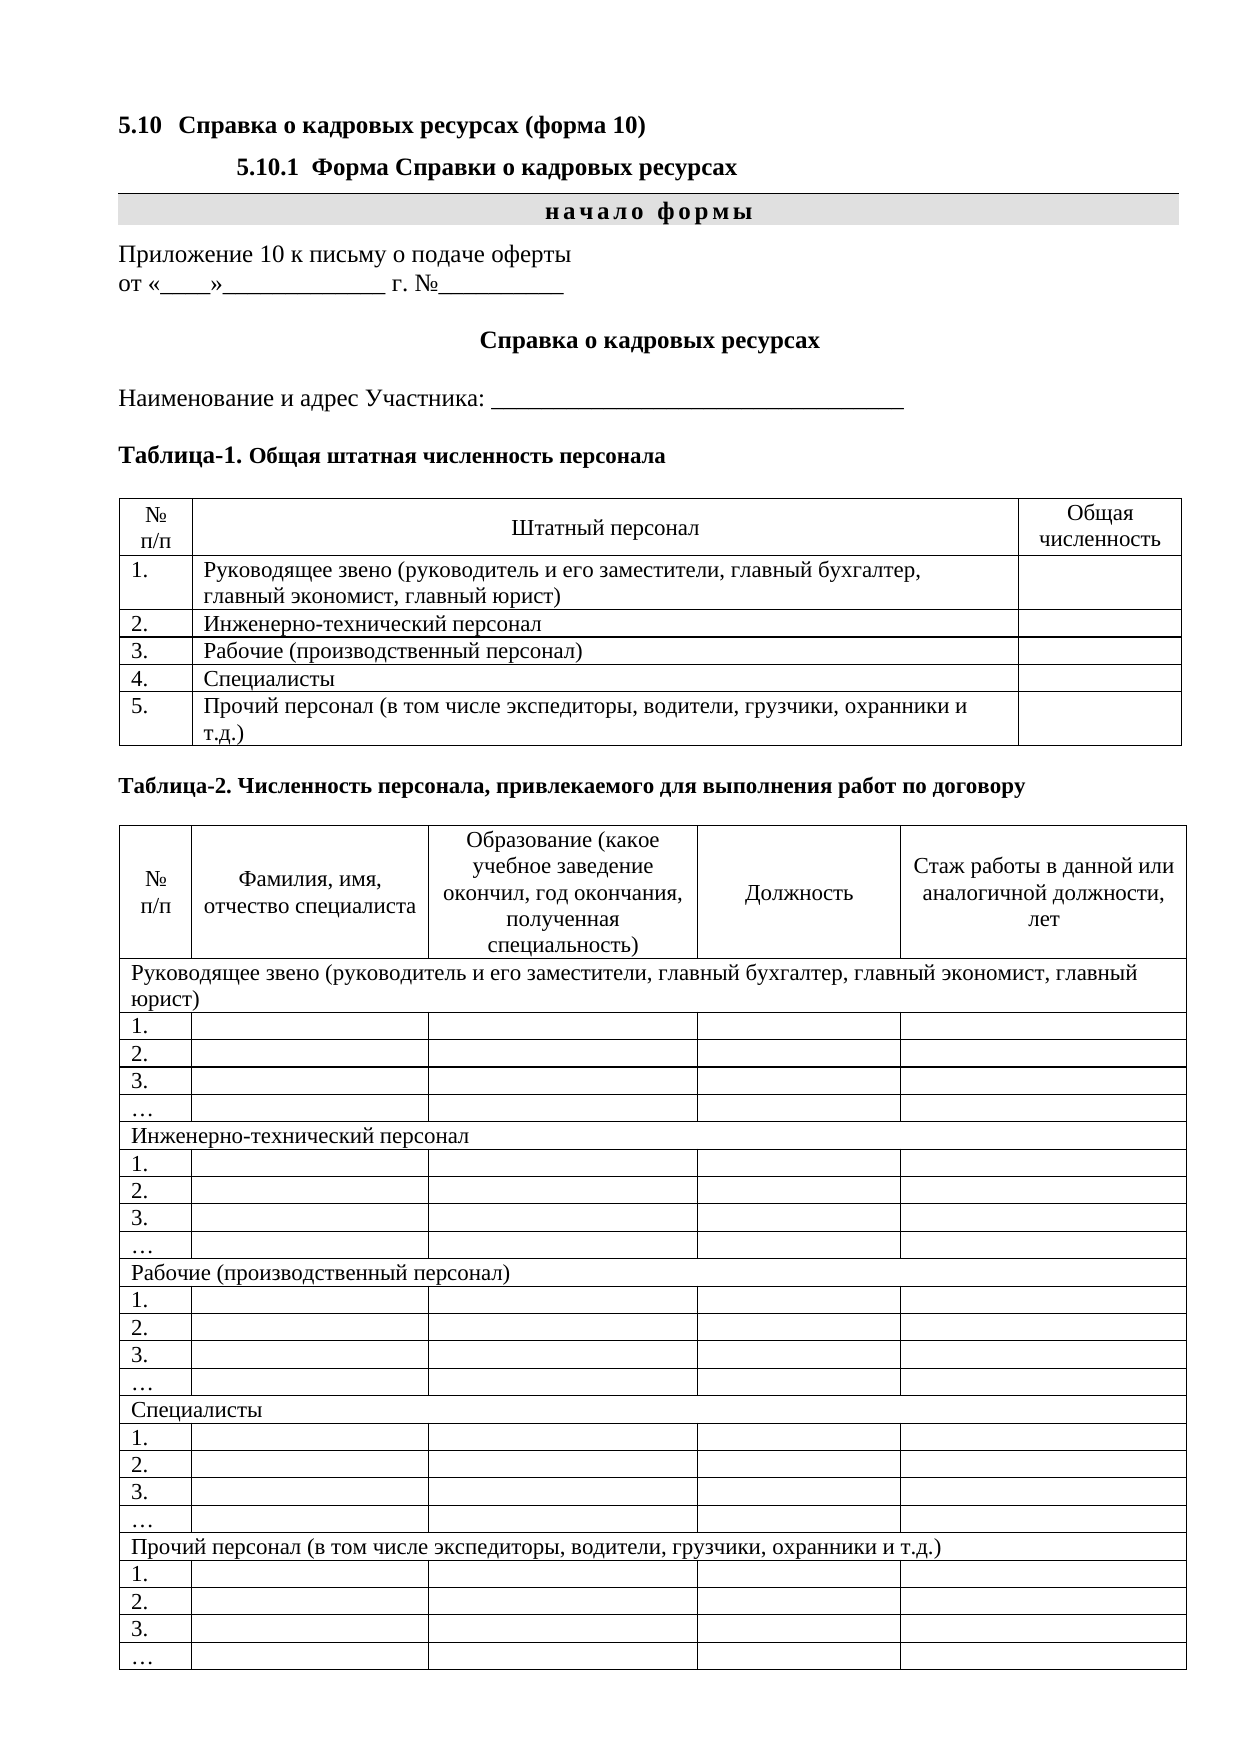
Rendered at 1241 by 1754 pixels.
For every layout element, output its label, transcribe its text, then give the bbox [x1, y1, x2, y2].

table_header Образование (какое учебное заведение окончил, год окончания, полученная специальность) [429, 826, 697, 958]
table_cell [1019, 692, 1181, 745]
table_cell [698, 1369, 900, 1395]
table_cell [429, 1369, 697, 1395]
table_cell [120, 556, 192, 609]
table_cell [429, 1451, 697, 1477]
table_cell [901, 1068, 1186, 1094]
table_header Общая численность [1019, 499, 1181, 555]
table_cell [698, 1341, 900, 1368]
table_cell 1. [120, 1287, 191, 1313]
table_cell [429, 1506, 697, 1532]
table_cell [192, 1287, 428, 1313]
table_cell [1019, 610, 1181, 636]
table_cell [698, 1478, 900, 1505]
table_cell [192, 1013, 428, 1039]
table_cell 3. [120, 1204, 191, 1231]
table_cell 1. [120, 1150, 191, 1176]
subtitle Справка о кадровых ресурсах (форма 10) [118, 110, 1181, 139]
table_cell Специалисты [120, 1396, 1186, 1422]
table_cell [429, 1424, 697, 1450]
table_cell 1. [120, 1013, 191, 1039]
table_cell [901, 1040, 1186, 1066]
table_cell [192, 1561, 428, 1587]
table_cell [901, 1150, 1186, 1176]
table_cell [901, 1013, 1186, 1039]
table_cell [120, 1451, 191, 1477]
text Таблица-1. Общая штатная численность персонала [118, 440, 1181, 469]
table_cell [192, 1643, 428, 1669]
table_cell [429, 1068, 697, 1094]
table_cell [192, 1615, 428, 1642]
table_cell [192, 1314, 428, 1340]
table_cell [901, 1095, 1186, 1121]
table_cell 4. [120, 665, 192, 691]
table_cell [901, 1643, 1186, 1669]
table_cell [429, 1561, 697, 1587]
table_cell 1. [120, 1561, 191, 1587]
table_cell [901, 1451, 1186, 1477]
table_cell [429, 1095, 697, 1121]
table_cell [698, 1040, 900, 1066]
table_header Штатный персонал [193, 499, 1018, 555]
table_cell [698, 1068, 900, 1094]
table_cell Специалисты [193, 665, 1018, 691]
table_cell [120, 610, 192, 636]
table_cell Прочий персонал (в том числе экспедиторы, водители, грузчики, охранники и т.д.) [120, 1533, 1186, 1559]
table_cell … [120, 1095, 191, 1121]
table_cell [429, 1177, 697, 1203]
table_cell [429, 1341, 697, 1368]
table_cell [901, 1314, 1186, 1340]
text начало формы [118, 194, 1179, 225]
table_cell [901, 1588, 1186, 1614]
table_cell [901, 1204, 1186, 1231]
table_cell [901, 1424, 1186, 1450]
table_cell [901, 1369, 1186, 1395]
table_cell [192, 1588, 428, 1614]
table_cell [192, 1506, 428, 1532]
table_cell [120, 638, 192, 664]
table_cell [429, 1013, 697, 1039]
table_cell [698, 1506, 900, 1532]
table_cell [698, 1204, 900, 1231]
table_cell Инженерно-технический персонал [120, 1122, 1186, 1148]
table_cell [901, 1506, 1186, 1532]
table_cell 2. [120, 1314, 191, 1340]
table_header Фамилия, имя, отчество специалиста [192, 826, 428, 958]
table_cell Рабочие (производственный персонал) [193, 638, 1018, 664]
text Приложение 10 к письму о подаче оферты от «____»_____________ г. №__________ [118, 239, 1181, 297]
table_cell [698, 1013, 900, 1039]
table_cell [901, 1287, 1186, 1313]
table_cell 2. [120, 1040, 191, 1066]
table_cell … [120, 1369, 191, 1395]
table_cell 3. [120, 1341, 191, 1368]
table_cell [192, 1068, 428, 1094]
table_cell [698, 1232, 900, 1258]
table_cell … [120, 1506, 191, 1532]
table_cell Руководящее звено (руководитель и его заместители, главный бухгалтер, главный экономист, главный юрист) [120, 959, 1186, 1012]
table_cell [192, 1040, 428, 1066]
table_cell [120, 1478, 191, 1505]
table_cell [429, 1615, 697, 1642]
table_cell [429, 1478, 697, 1505]
table_cell [192, 1232, 428, 1258]
table_header Стаж работы в данной или аналогичной должности, лет [901, 826, 1186, 958]
table_cell Инженерно-технический персонал [193, 610, 1018, 636]
table_cell [192, 1095, 428, 1121]
table_cell [901, 1177, 1186, 1203]
table_cell [698, 1615, 900, 1642]
table_cell [698, 1424, 900, 1450]
text Справка о кадровых ресурсах [118, 325, 1181, 354]
table_cell 2. [120, 1588, 191, 1614]
table_cell 5. [120, 692, 192, 745]
table_cell [698, 1150, 900, 1176]
table_cell [429, 1588, 697, 1614]
table_cell [1019, 665, 1181, 691]
table_cell [698, 1095, 900, 1121]
table_header Должность [698, 826, 900, 958]
subtitle Форма Справки о кадровых ресурсах [236, 152, 1181, 180]
table_cell Прочий персонал (в том числе экспедиторы, водители, грузчики, охранники и т.д.) [193, 692, 1018, 745]
table_cell 3. [120, 1068, 191, 1094]
table_cell [698, 1588, 900, 1614]
text Таблица-2. Численность персонала, привлекаемого для выполнения работ по договору [118, 772, 1181, 799]
text Наименование и адрес Участника: _________________________________ [118, 383, 1181, 412]
table_cell [429, 1643, 697, 1669]
table_cell [192, 1204, 428, 1231]
table_cell [192, 1369, 428, 1395]
table_cell [192, 1341, 428, 1368]
table_cell [120, 1424, 191, 1450]
table_cell … [120, 1232, 191, 1258]
table_cell [192, 1478, 428, 1505]
table_cell [192, 1424, 428, 1450]
table_cell [192, 1177, 428, 1203]
table_header № п/п [120, 499, 192, 555]
table_cell [429, 1314, 697, 1340]
table_cell [1019, 556, 1181, 609]
table_cell [429, 1040, 697, 1066]
table_cell [698, 1643, 900, 1669]
table_cell [429, 1232, 697, 1258]
table_cell 3. [120, 1615, 191, 1642]
table_cell 2. [120, 1177, 191, 1203]
table_cell [192, 1150, 428, 1176]
table_cell [901, 1561, 1186, 1587]
table_cell [192, 1451, 428, 1477]
table_cell [698, 1177, 900, 1203]
table_cell Рабочие (производственный персонал) [120, 1259, 1186, 1286]
table_cell [429, 1204, 697, 1231]
table_cell [901, 1615, 1186, 1642]
table_cell [901, 1478, 1186, 1505]
table_cell [901, 1341, 1186, 1368]
table_cell [429, 1150, 697, 1176]
table_cell … [120, 1643, 191, 1669]
table_cell [1019, 638, 1181, 664]
table_cell [429, 1287, 697, 1313]
table_cell [698, 1451, 900, 1477]
table_cell [698, 1314, 900, 1340]
table_cell [698, 1287, 900, 1313]
table_cell [698, 1561, 900, 1587]
table_header № п/п [120, 826, 191, 958]
table_cell [901, 1232, 1186, 1258]
table_cell Руководящее звено (руководитель и его заместители, главный бухгалтер, главный экономист, главный юрист) [193, 556, 1018, 609]
